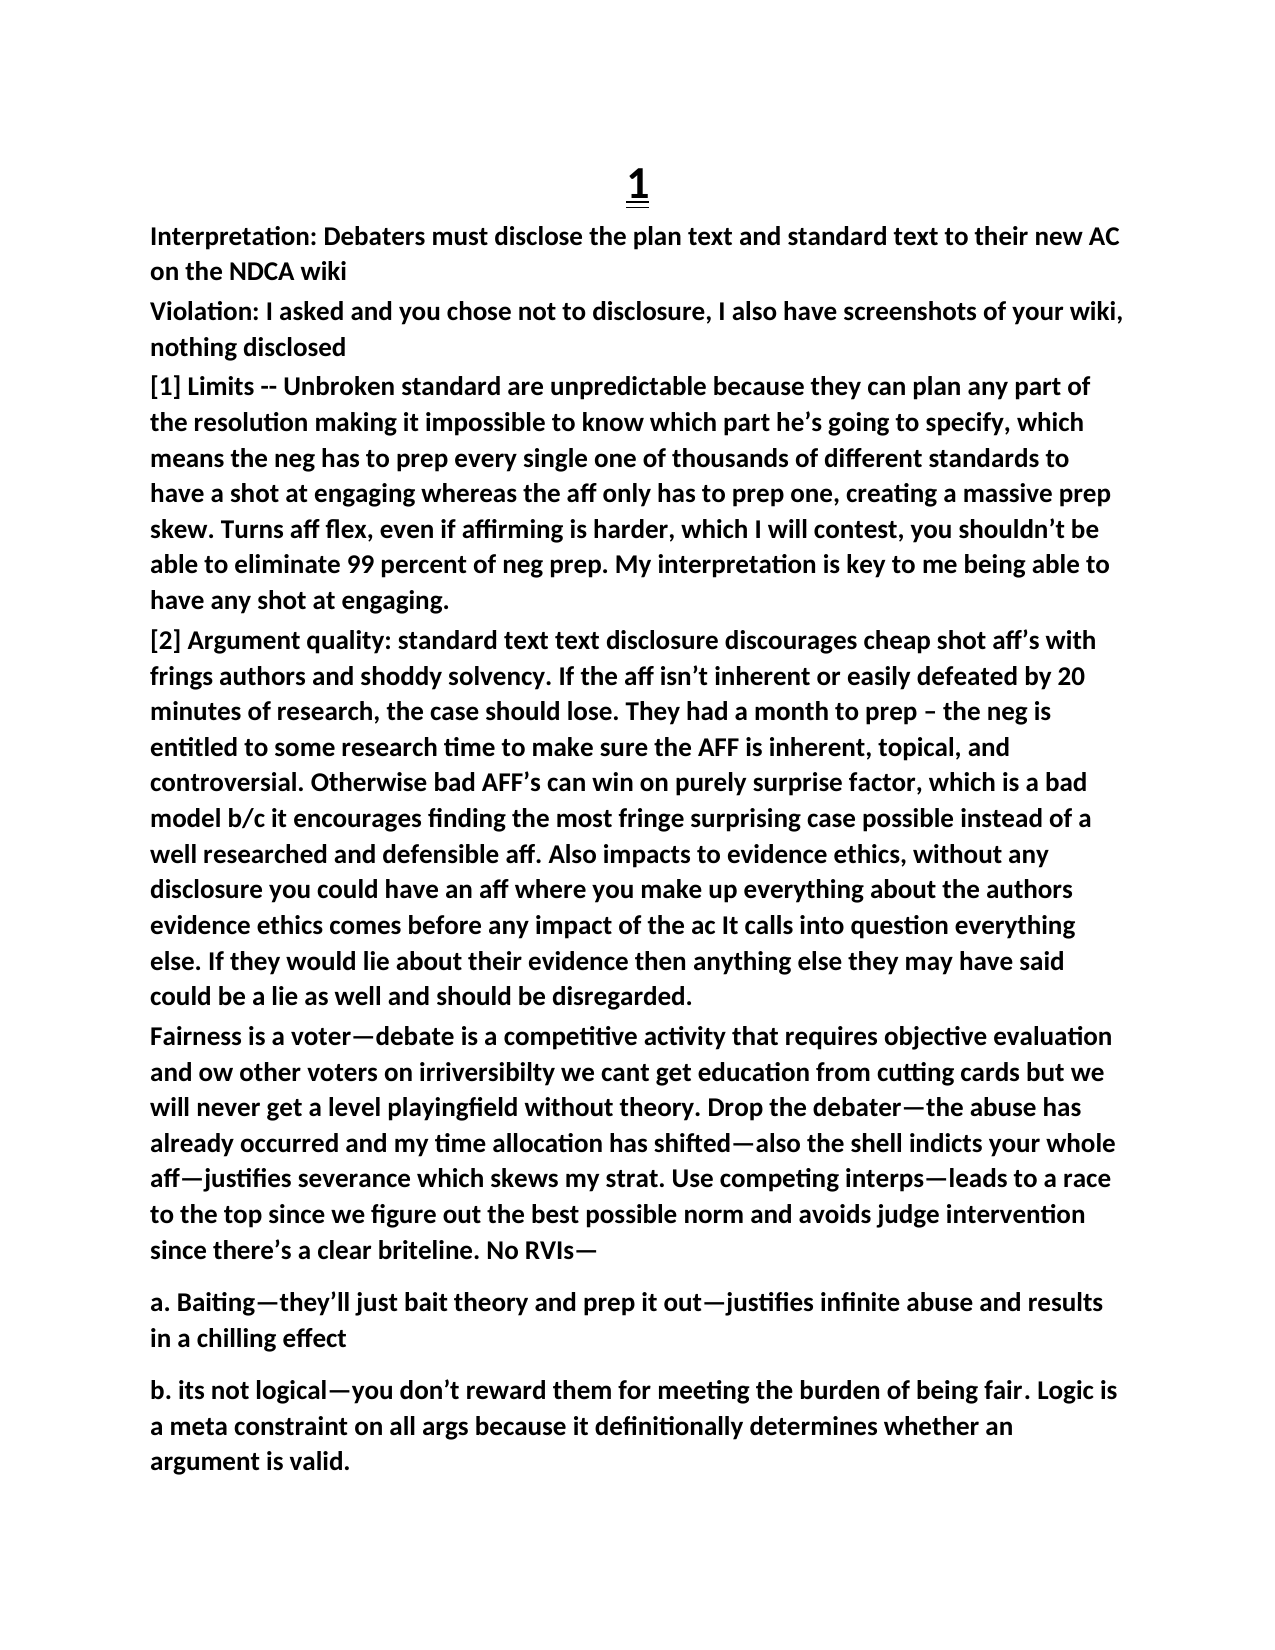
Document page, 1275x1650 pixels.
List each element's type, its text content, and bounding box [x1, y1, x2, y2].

subtitle Interpretation: Debaters must disclose the plan text and standard text to their new AC on the NDCA wiki [150, 219, 1125, 287]
text Fairness is a voter—debate is a competitive activity that requires objective evaluation and ow other voters on irriversibilty we cant get education from cutting cards but we will never get a level playingfield without theory. Drop the debater—the abuse has already occurred and my time allocation has shifted—also the shell indicts your whole aff—justifies severance which skews my strat. Use competing interps—leads to a race to the top since we figure out the best possible norm and avoids judge intervention since there’s a clear briteline. No RVIs— [150, 1019, 1125, 1266]
text b. its not logical—you don’t reward them for meeting the burden of being fair. Logic is a meta constraint on all args because it definitionally determines whether an argument is valid. [150, 1373, 1125, 1477]
text a. Baiting—they’ll just bait theory and prep it out—justifies infinite abuse and results in a chilling effect [150, 1285, 1125, 1354]
subtitle [2] Argument quality: standard text text disclosure discourages cheap shot aff’s with frings authors and shoddy solvency. If the aff isn’t inherent or easily defeated by 20 minutes of research, the case should lose. They had a month to prep – the neg is entitled to some research time to make sure the AFF is inherent, topical, and controversial. Otherwise bad AFF’s can win on purely surprise factor, which is a bad model b/c it encourages finding the most fringe surprising case possible instead of a well researched and defensible aff. Also impacts to evidence ethics, without any disclosure you could have an aff where you make up everything about the authors evidence ethics comes before any impact of the ac It calls into question everything else. If they would lie about their evidence then anything else they may have said could be a lie as well and should be disregarded. [150, 623, 1125, 1012]
subtitle [1] Limits -- Unbroken standard are unpredictable because they can plan any part of the resolution making it impossible to know which part he’s going to specify, which means the neg has to prep every single one of thousands of different standards to have a shot at engaging whereas the aff only has to prep one, creating a massive prep skew. Turns aff flex, even if affirming is harder, which I will contest, you shouldn’t be able to eliminate 99 percent of neg prep. My interpretation is key to me being able to have any shot at engaging. [150, 369, 1125, 616]
subtitle 1 [150, 154, 1125, 210]
subtitle Violation: I asked and you chose not to disclosure, I also have screenshots of your wiki, nothing disclosed [150, 294, 1125, 363]
